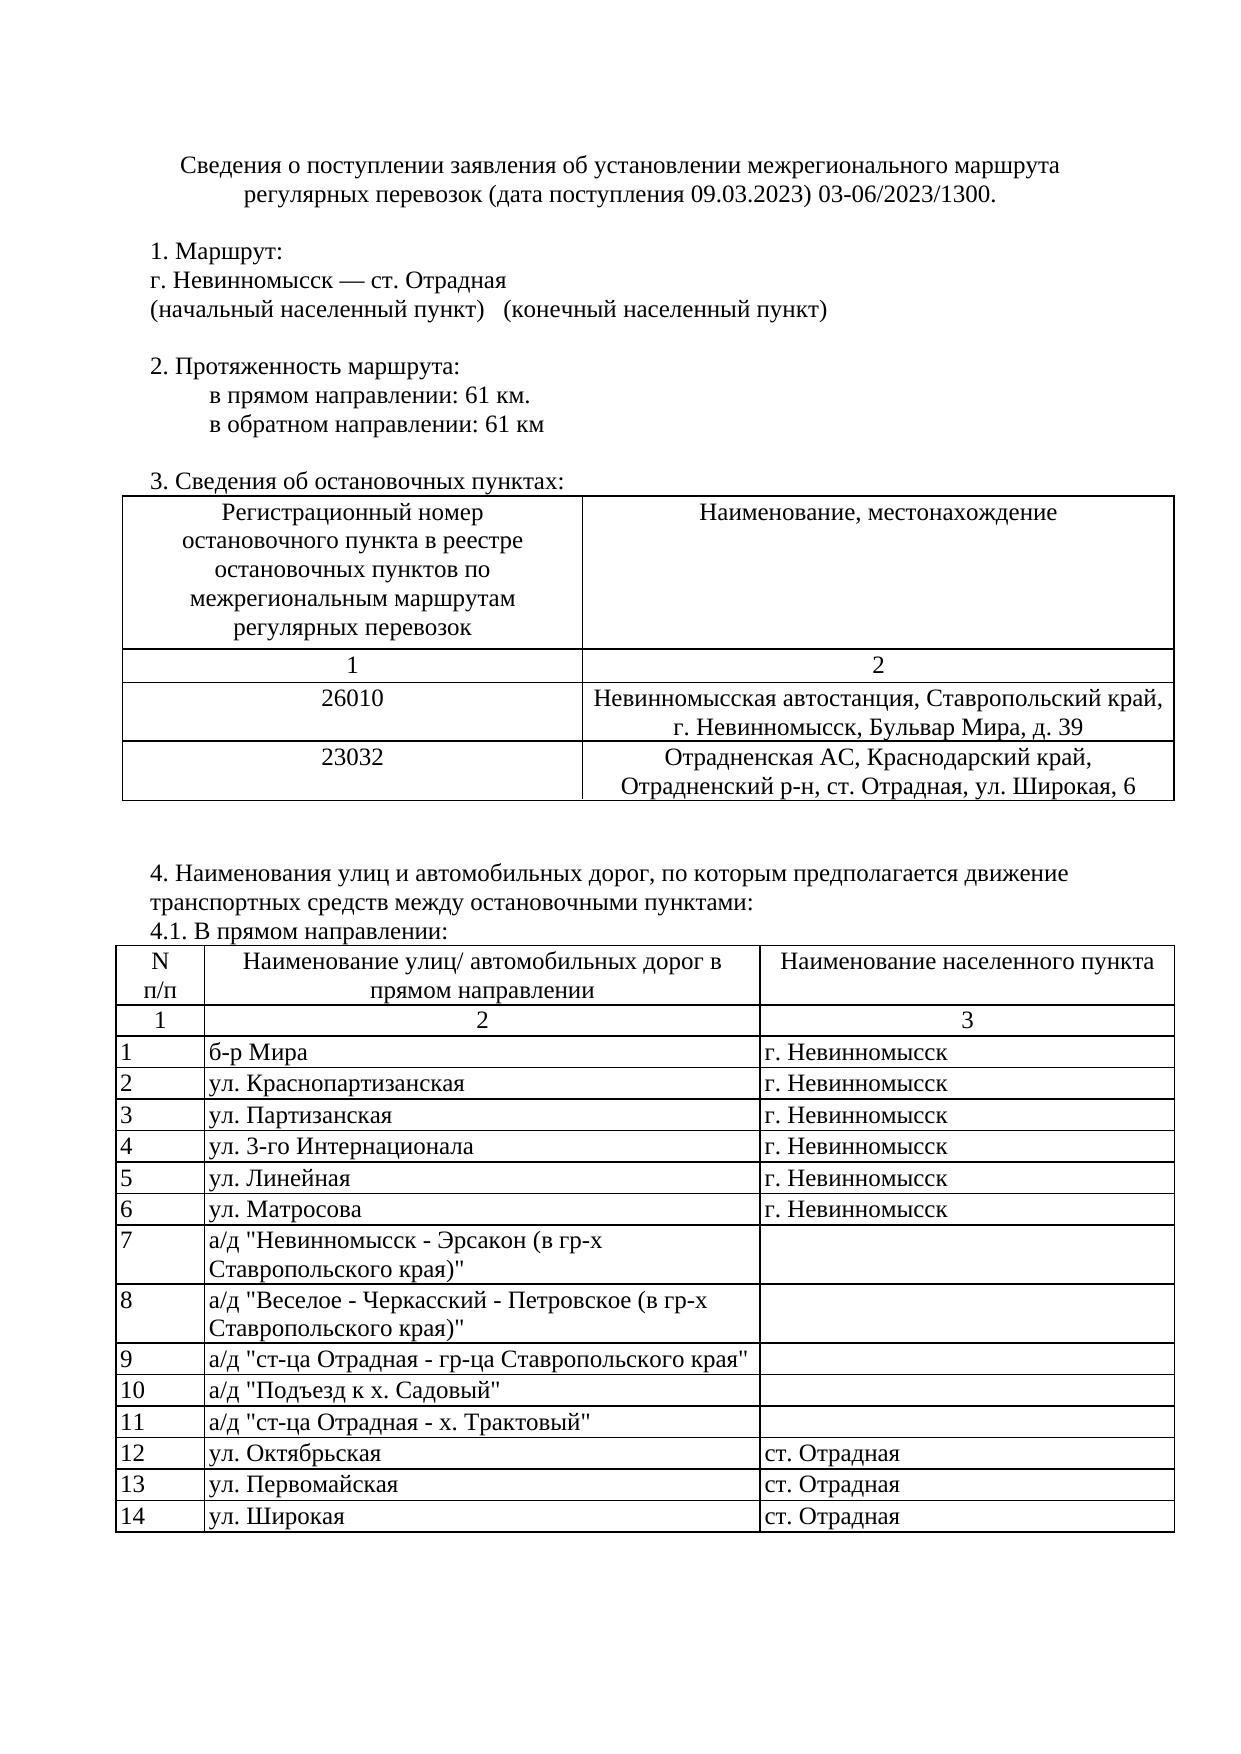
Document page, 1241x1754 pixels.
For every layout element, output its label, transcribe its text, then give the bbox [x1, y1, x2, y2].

table_cell ул. Партизанская [205, 1100, 759, 1130]
table_cell [761, 1285, 1174, 1342]
table_cell ул. Октябрьская [205, 1438, 759, 1468]
table_cell 7 [117, 1226, 204, 1283]
table_cell ул. Первомайская [205, 1470, 759, 1499]
table_cell 2 [205, 1006, 759, 1035]
table_cell Невинномысская автостанция, Ставропольский край, г. Невинномысск, Бульвар Мира, д. 39 [583, 683, 1173, 740]
table_cell ул. Линейная [205, 1163, 759, 1193]
text 4.1. В прямом направлении: [150, 916, 1090, 945]
table_cell 11 [117, 1407, 204, 1437]
table_cell ул. Краснопартизанская [205, 1068, 759, 1098]
table_cell 13 [117, 1470, 204, 1499]
table_cell [761, 1407, 1174, 1437]
table_header Наименование улиц/ автомобильных дорог в прямом направлении [205, 946, 759, 1004]
table_cell г. Невинномысск [761, 1163, 1174, 1193]
text в обратном направлении: 61 км [150, 409, 1090, 437]
table_cell 4 [117, 1131, 204, 1161]
table_cell а/д "Подъезд к х. Садовый" [205, 1375, 759, 1405]
table_cell [761, 1226, 1174, 1283]
table_cell ст. Отрадная [761, 1438, 1174, 1468]
text 4. Наименования улиц и автомобильных дорог, по которым предполагается движение транспортных средств между остановочными пунктами: [150, 858, 1090, 916]
table_cell ул. Матросова [205, 1194, 759, 1224]
table_cell г. Невинномысск [761, 1100, 1174, 1130]
table_cell г. Невинномысск [761, 1194, 1174, 1224]
table_cell 9 [117, 1344, 204, 1374]
table_cell 1 [123, 650, 582, 681]
table_cell 3 [761, 1006, 1174, 1035]
table_cell 23032 [123, 742, 582, 799]
table_cell а/д "ст-ца Отрадная - х. Трактовый" [205, 1407, 759, 1437]
table_cell [761, 1375, 1174, 1405]
table_cell ст. Отрадная [761, 1501, 1174, 1531]
table_header Наименование населенного пункта [761, 946, 1174, 1004]
table_cell г. Невинномысск [761, 1131, 1174, 1161]
text 2. Протяженность маршрута: [150, 351, 1090, 380]
table_cell 3 [117, 1100, 204, 1130]
table_cell 8 [117, 1285, 204, 1342]
table_cell 2 [583, 650, 1173, 681]
table_cell Отрадненская АС, Краснодарский край, Отрадненский р-н, ст. Отрадная, ул. Широкая, 6 [583, 742, 1173, 799]
table_cell 1 [117, 1037, 204, 1067]
text 3. Сведения об остановочных пунктах: [150, 466, 1090, 495]
text в прямом направлении: 61 км. [150, 380, 1090, 409]
table_cell а/д "Невинномысск - Эрсакон (в гр-х Ставропольского края)" [205, 1226, 759, 1283]
table_cell б-р Мира [205, 1037, 759, 1067]
table_cell 26010 [123, 683, 582, 740]
text Сведения о поступлении заявления об установлении межрегионального маршрута регулярных перевозок (дата поступления 09.03.2023) 03-06/2023/1300. [150, 150, 1090, 207]
table_cell 12 [117, 1438, 204, 1468]
table_header N п/п [117, 946, 204, 1004]
table_cell 2 [117, 1068, 204, 1098]
table_header Наименование, местонахождение [583, 497, 1173, 648]
text 1. Маршрут: [150, 236, 1090, 265]
table_cell 14 [117, 1501, 204, 1531]
table_cell [761, 1344, 1174, 1374]
table_cell 6 [117, 1194, 204, 1224]
table_cell ул. 3-го Интернационала [205, 1131, 759, 1161]
table_cell ст. Отрадная [761, 1470, 1174, 1499]
table_cell 5 [117, 1163, 204, 1193]
text (начальный населенный пункт) (конечный населенный пункт) [150, 294, 1090, 322]
table_cell ул. Широкая [205, 1501, 759, 1531]
table_cell а/д "Веселое - Черкасский - Петровское (в гр-х Ставропольского края)" [205, 1285, 759, 1342]
table_cell а/д "ст-ца Отрадная - гр-ца Ставропольского края" [205, 1344, 759, 1374]
table_cell 1 [117, 1006, 204, 1035]
table_cell 10 [117, 1375, 204, 1405]
table_cell г. Невинномысск [761, 1037, 1174, 1067]
text г. Невинномысск — ст. Отрадная [150, 265, 1090, 294]
table_header Регистрационный номер остановочного пункта в реестре остановочных пунктов по межрегиональным маршрутам регулярных перевозок [123, 497, 582, 648]
table_cell г. Невинномысск [761, 1068, 1174, 1098]
